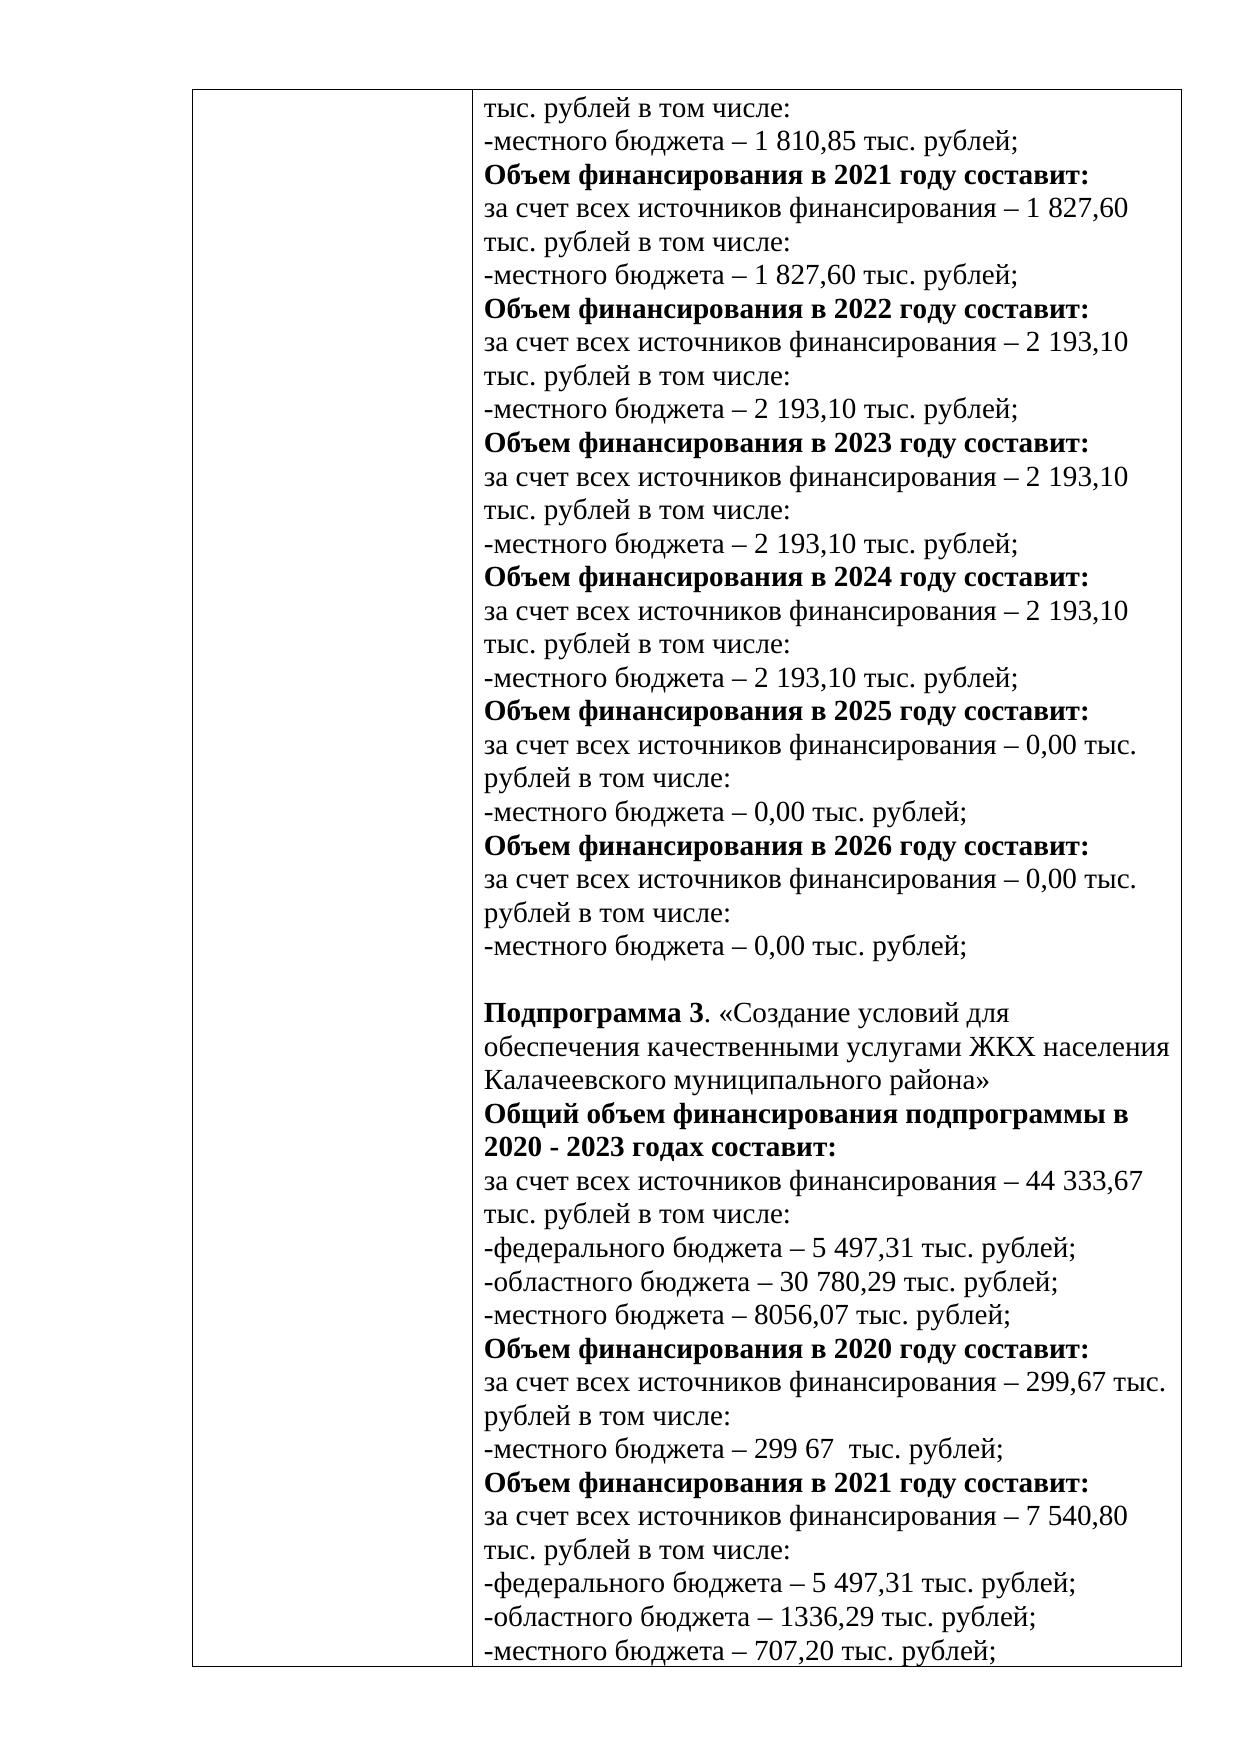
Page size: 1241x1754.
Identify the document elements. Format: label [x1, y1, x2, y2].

table_header [473, 90, 1181, 1666]
table_header [193, 90, 472, 1666]
